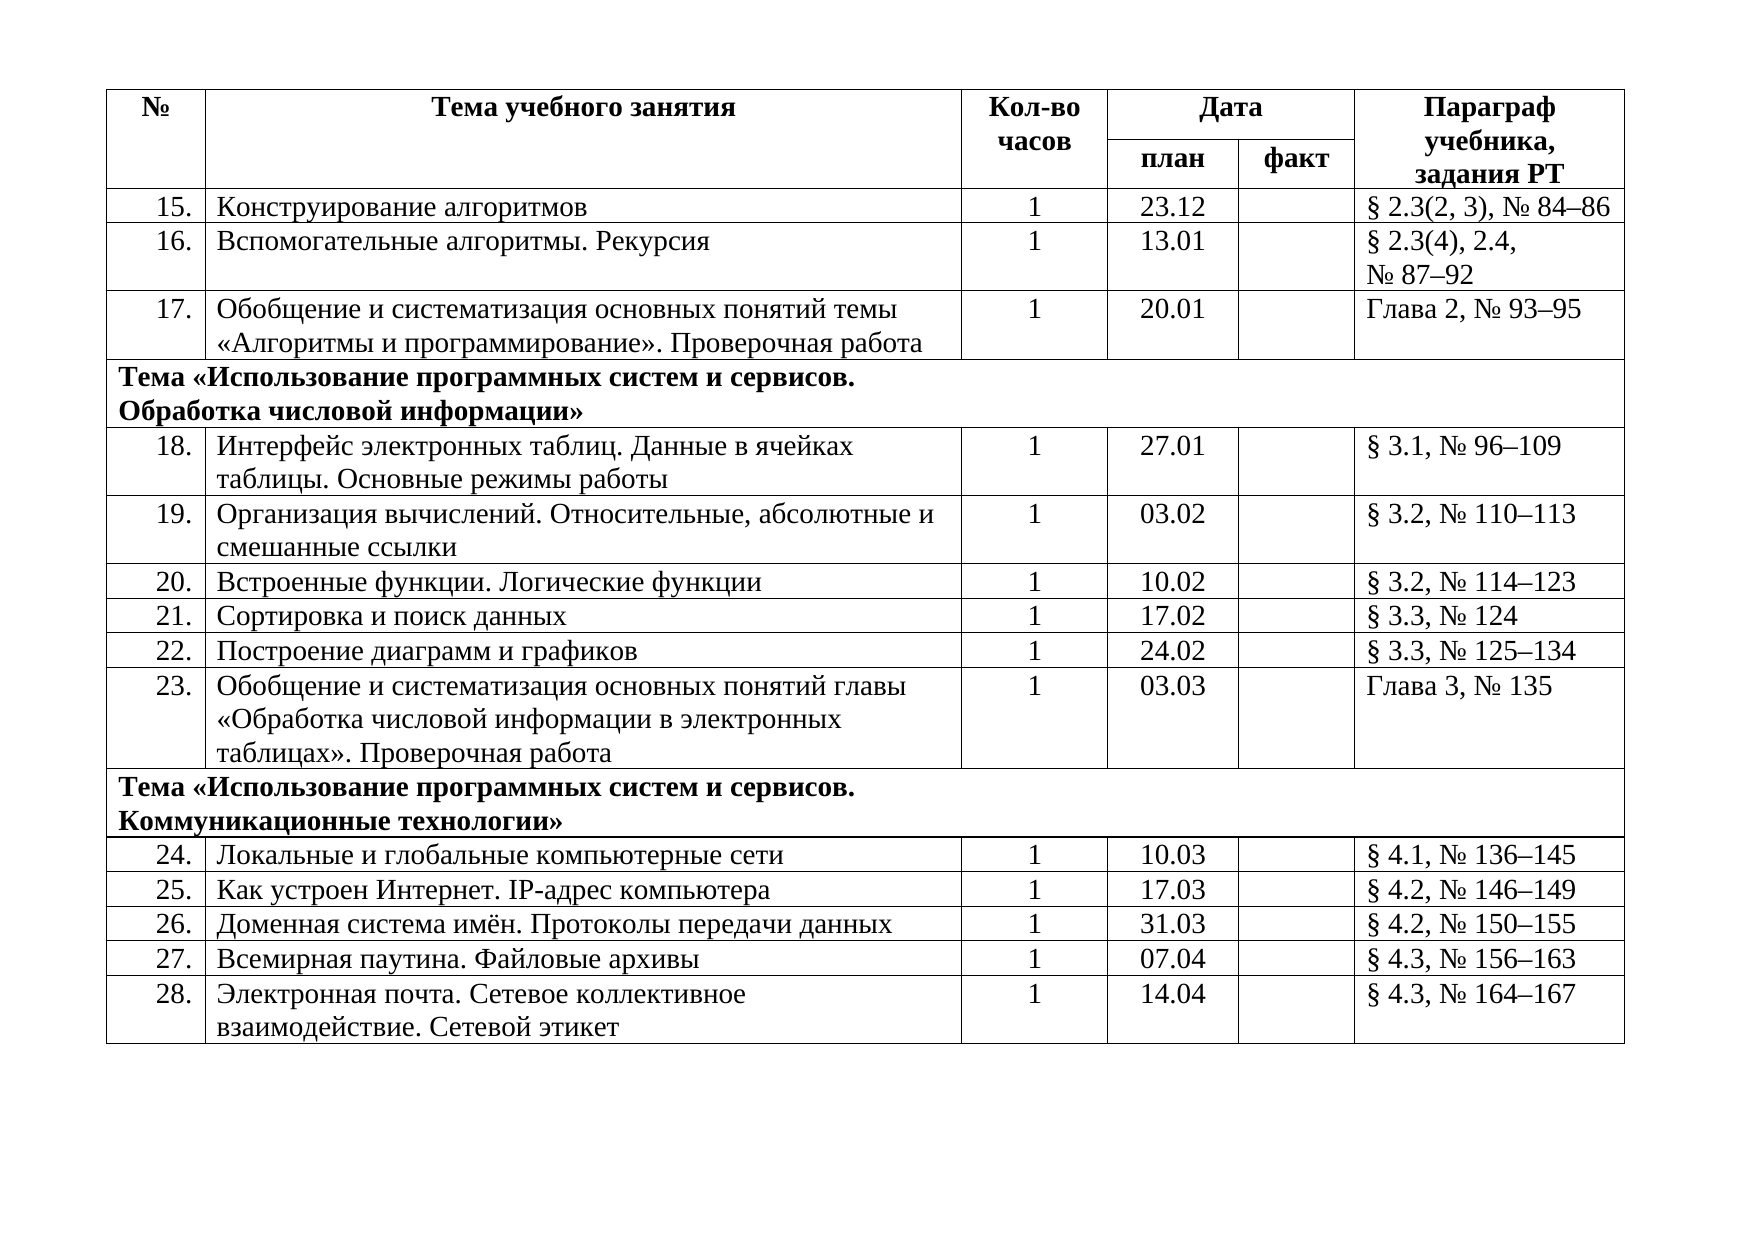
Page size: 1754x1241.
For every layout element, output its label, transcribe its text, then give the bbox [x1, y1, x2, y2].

table_cell Обобщение и систематизация основных понятий темы «Алгоритмы и программирование». Проверочная работа [206, 291, 961, 358]
table_cell Конструирование алгоритмов [206, 189, 961, 222]
table_cell [107, 838, 205, 871]
table_cell § 4.3, № 164–167 [1355, 976, 1624, 1043]
table_cell 03.03 [1108, 668, 1238, 768]
table_cell Встроенные функции. Логические функции [206, 564, 961, 597]
table_cell 17.03 [1108, 872, 1238, 906]
table_cell § 2.3(4), 2.4, № 87–92 [1355, 223, 1624, 290]
table_cell 1 [962, 496, 1107, 563]
table_cell [1239, 223, 1354, 290]
table_cell [1239, 941, 1354, 975]
table_cell [107, 668, 205, 768]
table_cell факт [1239, 140, 1354, 188]
table_cell Глава 3, № 135 [1355, 668, 1624, 768]
table_header Дата [1108, 90, 1354, 139]
table_cell 13.01 [1108, 223, 1238, 290]
table_cell 1 [962, 291, 1107, 358]
table_cell Глава 2, № 93–95 [1355, 291, 1624, 358]
table_cell [107, 223, 205, 290]
table_cell [1239, 633, 1354, 667]
table_cell 1 [962, 599, 1107, 632]
table_cell 20.01 [1108, 291, 1238, 358]
table_cell [107, 189, 205, 222]
table_cell 24.02 [1108, 633, 1238, 667]
table_cell [107, 976, 205, 1043]
table_cell 1 [962, 668, 1107, 768]
table_cell [1239, 872, 1354, 906]
table_cell [107, 496, 205, 563]
table_cell Как устроен Интернет. IP-адрес компьютера [206, 872, 961, 906]
table_header Параграф учебника, задания РТ [1355, 90, 1624, 188]
table_cell [1239, 599, 1354, 632]
table_cell § 3.2, № 114–123 [1355, 564, 1624, 597]
table_cell Тема «Использование программных систем и сервисов. Коммуникационные технологии» [107, 769, 1624, 836]
table_cell Тема «Использование программных систем и сервисов. Обработка числовой информации» [107, 360, 1624, 427]
table_header Кол-во часов [962, 90, 1107, 188]
table_cell Доменная система имён. Протоколы передачи данных [206, 907, 961, 940]
table_cell [1239, 976, 1354, 1043]
table_cell 17.02 [1108, 599, 1238, 632]
table_cell § 3.1, № 96–109 [1355, 428, 1624, 495]
table_cell [1239, 291, 1354, 358]
table_cell Сортировка и поиск данных [206, 599, 961, 632]
table_cell [1239, 907, 1354, 940]
table_header Тема учебного занятия [206, 90, 961, 188]
table_cell Всемирная паутина. Файловые архивы [206, 941, 961, 975]
table_cell 1 [962, 564, 1107, 597]
table_cell [107, 291, 205, 358]
table_cell 07.04 [1108, 941, 1238, 975]
table_cell [107, 941, 205, 975]
table_cell 14.04 [1108, 976, 1238, 1043]
table_cell план [1108, 140, 1238, 188]
table_cell Построение диаграмм и графиков [206, 633, 961, 667]
table_cell § 4.1, № 136–145 [1355, 838, 1624, 871]
table_cell § 4.2, № 146–149 [1355, 872, 1624, 906]
table_cell 1 [962, 428, 1107, 495]
table_cell [1239, 496, 1354, 563]
table_cell § 3.2, № 110–113 [1355, 496, 1624, 563]
table_cell 27.01 [1108, 428, 1238, 495]
table_cell 23.12 [1108, 189, 1238, 222]
table_cell [1239, 564, 1354, 597]
table_cell 1 [962, 189, 1107, 222]
table_cell [107, 599, 205, 632]
table_cell [107, 564, 205, 597]
table_cell 1 [962, 941, 1107, 975]
table_cell 10.03 [1108, 838, 1238, 871]
table_cell 1 [962, 633, 1107, 667]
table_header № [107, 90, 205, 188]
table_cell Локальные и глобальные компьютерные сети [206, 838, 961, 871]
table_cell Интерфейс электронных таблиц. Данные в ячейках таблицы. Основные режимы работы [206, 428, 961, 495]
table_cell [107, 872, 205, 906]
table_cell § 4.3, № 156–163 [1355, 941, 1624, 975]
table_cell [1239, 668, 1354, 768]
table_cell 1 [962, 223, 1107, 290]
table_cell 10.02 [1108, 564, 1238, 597]
table_cell [107, 633, 205, 667]
table_cell Вспомогательные алгоритмы. Рекурсия [206, 223, 961, 290]
table_cell § 3.3, № 125–134 [1355, 633, 1624, 667]
table_cell 31.03 [1108, 907, 1238, 940]
table_cell [107, 428, 205, 495]
table_cell [107, 907, 205, 940]
table_cell [1239, 838, 1354, 871]
table_cell 1 [962, 976, 1107, 1043]
table_cell § 3.3, № 124 [1355, 599, 1624, 632]
table_cell 03.02 [1108, 496, 1238, 563]
table_cell [1239, 189, 1354, 222]
table_cell § 2.3(2, 3), № 84–86 [1355, 189, 1624, 222]
table_cell 1 [962, 872, 1107, 906]
table_cell § 4.2, № 150–155 [1355, 907, 1624, 940]
table_cell 1 [962, 838, 1107, 871]
table_cell [1239, 428, 1354, 495]
table_cell Обобщение и систематизация основных понятий главы «Обработка числовой информации в электронных таблицах». Проверочная работа [206, 668, 961, 768]
table_cell Организация вычислений. Относительные, абсолютные и смешанные ссылки [206, 496, 961, 563]
table_cell Электронная почта. Сетевое коллективное взаимодействие. Сетевой этикет [206, 976, 961, 1043]
table_cell 1 [962, 907, 1107, 940]
